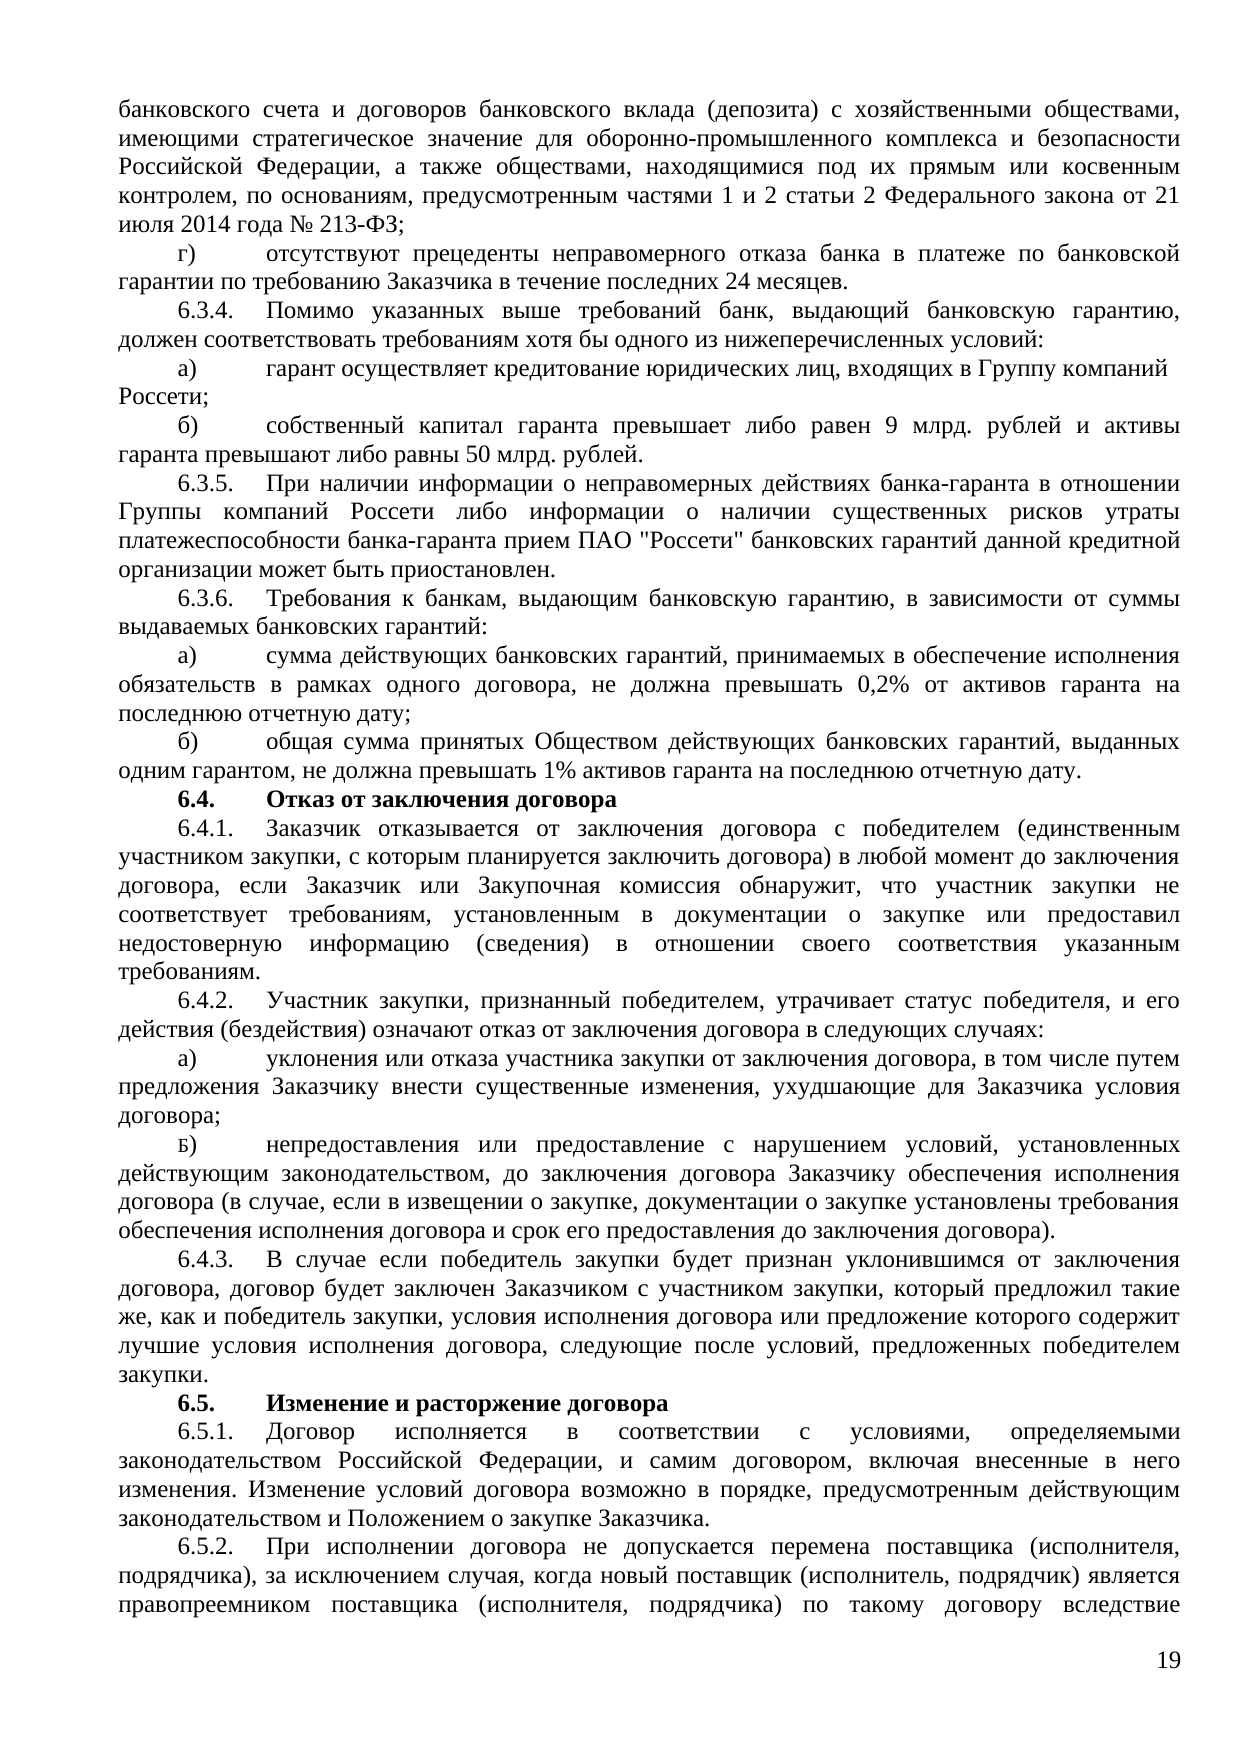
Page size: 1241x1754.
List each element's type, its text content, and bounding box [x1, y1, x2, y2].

list уклонения или отказа участника закупки от заключения договора, в том числе путем предложения Заказчику внести существенные изменения, ухудшающие для Заказчика условия договора; [118, 1043, 1181, 1129]
list отсутствуют прецеденты неправомерного отказа банка в платеже по банковской гарантии по требованию Заказчика в течение последних 24 месяцев. [118, 238, 1181, 295]
subtitle При наличии информации о неправомерных действиях банка-гаранта в отношении Группы компаний Россети либо информации о наличии существенных рисков утраты платежеспособности банка-гаранта прием ПАО "Россети" банковских гарантий данной кредитной организации может быть приостановлен. [118, 468, 1181, 583]
subtitle В случае если победитель закупки будет признан уклонившимся от заключения договора, договор будет заключен Заказчиком с участником закупки, который предложил такие же, как и победитель закупки, условия исполнения договора или предложение которого содержит лучшие условия исполнения договора, следующие после условий, предложенных победителем закупки. [118, 1244, 1181, 1388]
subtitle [118, 1531, 1181, 1618]
list сумма действующих банковских гарантий, принимаемых в обеспечение исполнения обязательств в рамках одного договора, не должна превышать 0,2% от активов гаранта на последнюю отчетную дату; [118, 640, 1181, 726]
list гарант осуществляет кредитование юридических лиц, входящих в Группу компаний Россети; [118, 353, 1181, 410]
list общая сумма принятых Обществом действующих банковских гарантий, выданных одним гарантом, не должна превышать 1% активов гаранта на последнюю отчетную дату. [118, 726, 1181, 784]
subtitle Отказ от заключения договора [118, 784, 1181, 813]
subtitle Участник закупки, признанный победителем, утрачивает статус победителя, и его действия (бездействия) означают отказ от заключения договора в следующих случаях: [118, 985, 1181, 1043]
subtitle Договор исполняется в соответствии с условиями, определяемыми законодательством Российской Федерации, и самим договором, включая внесенные в него изменения. Изменение условий договора возможно в порядке, предусмотренным действующим законодательством и Положением о закупке Заказчика. [118, 1416, 1181, 1531]
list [118, 94, 1181, 238]
subtitle Изменение и расторжение договора [118, 1388, 1181, 1416]
subtitle Помимо указанных выше требований банк, выдающий банковскую гарантию, должен соответствовать требованиям хотя бы одного из нижеперечисленных условий: [118, 295, 1181, 353]
list непредоставления или предоставление с нарушением условий, установленных действующим законодательством, до заключения договора Заказчику обеспечения исполнения договора (в случае, если в извещении о закупке, документации о закупке установлены требования обеспечения исполнения договора и срок его предоставления до заключения договора). [118, 1129, 1181, 1244]
subtitle Требования к банкам, выдающим банковскую гарантию, в зависимости от суммы выдаваемых банковских гарантий: [118, 583, 1181, 640]
list собственный капитал гаранта превышает либо равен 9 млрд. рублей и активы гаранта превышают либо равны 50 млрд. рублей. [118, 410, 1181, 468]
subtitle Заказчик отказывается от заключения договора с победителем (единственным участником закупки, с которым планируется заключить договора) в любой момент до заключения договора, если Заказчик или Закупочная комиссия обнаружит, что участник закупки не соответствует требованиям, установленным в документации о закупке или предоставил недостоверную информацию (сведения) в отношении своего соответствия указанным требованиям. [118, 813, 1181, 985]
